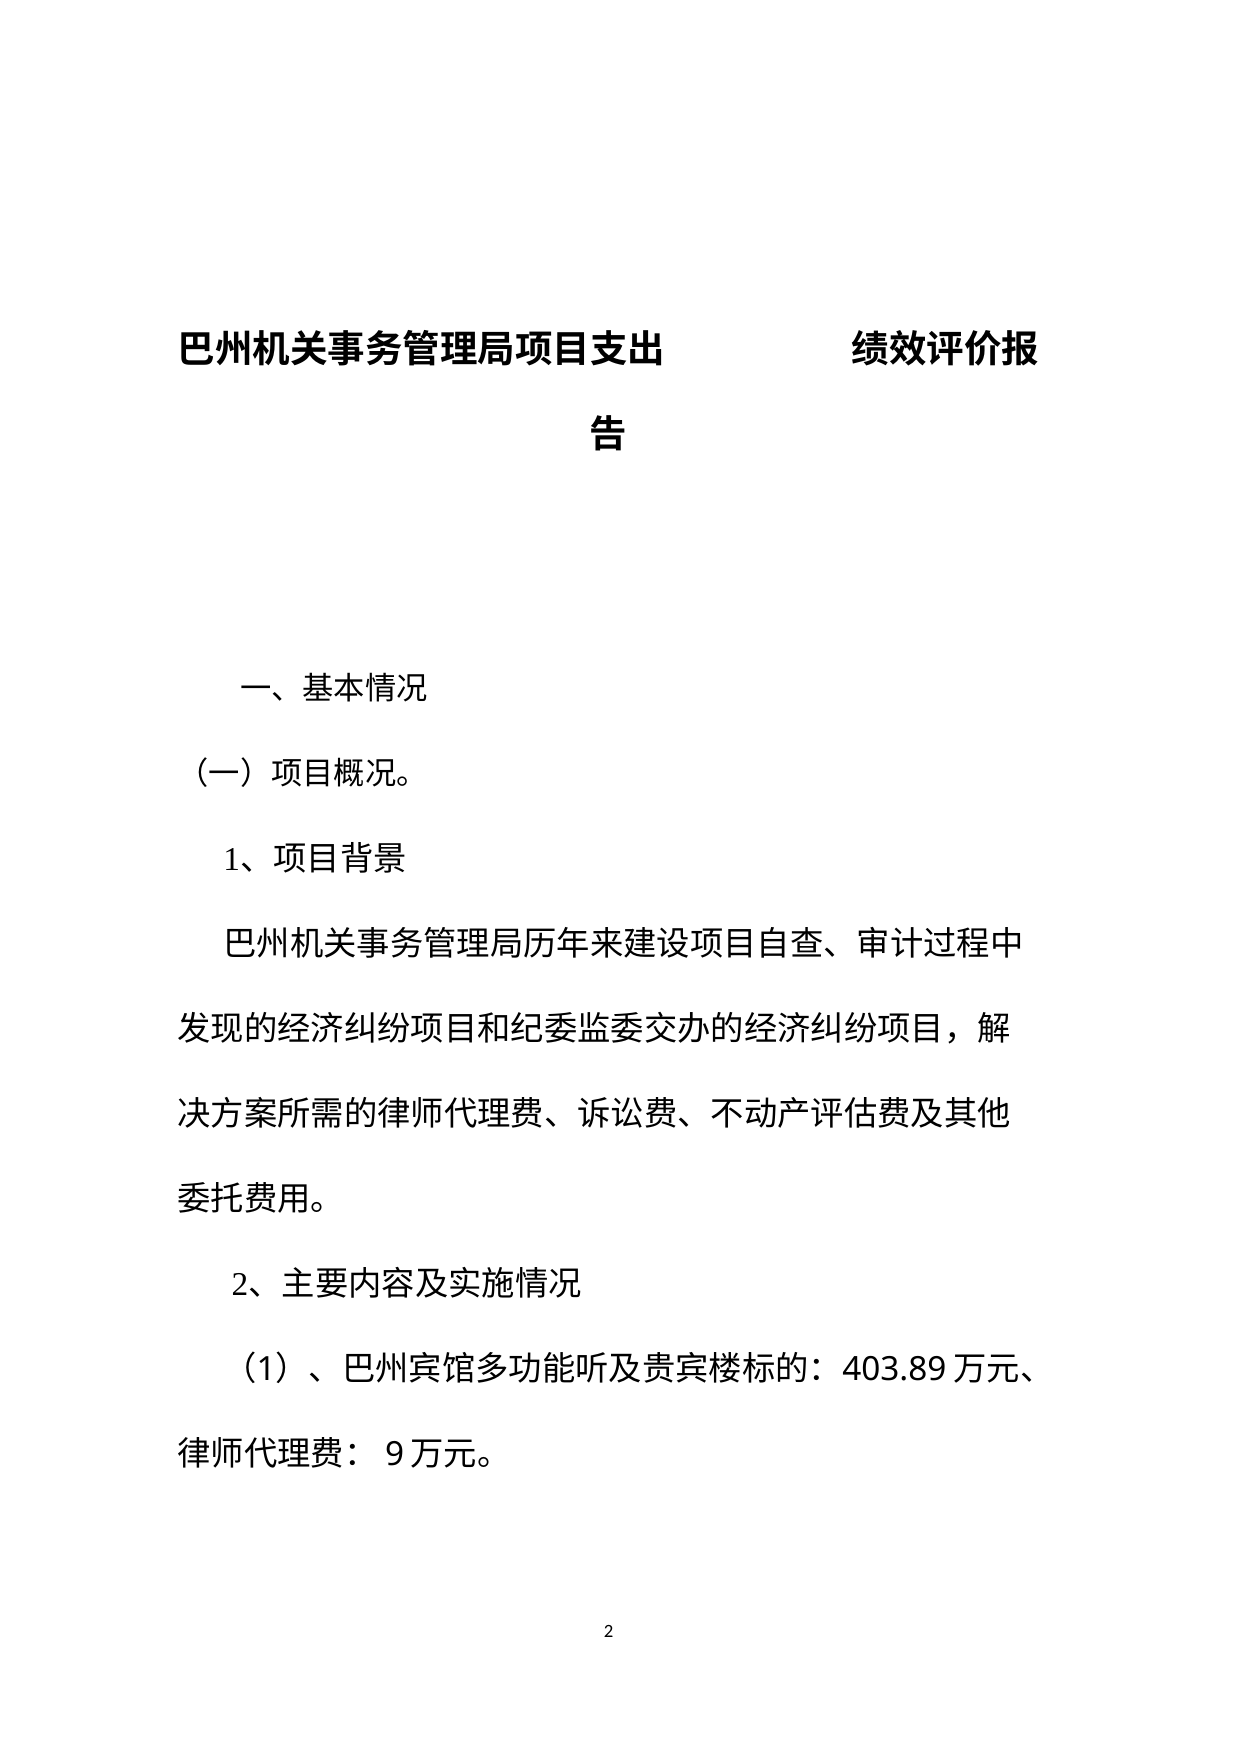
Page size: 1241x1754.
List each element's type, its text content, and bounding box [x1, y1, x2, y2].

text 一、基本情况 [177, 643, 1039, 728]
text 巴州机关事务管理局历年来建设项目自查、审计过程中发现的经济纠纷项目和纪委监委交办的经济纠纷项目，解决方案所需的律师代理费、诉讼费、不动产评估费及其他委托费用。 [177, 898, 1039, 1238]
text 巴州机关事务管理局项目支出 绩效评价报告 [177, 303, 1039, 473]
text 1、项目背景 [177, 813, 1039, 898]
text （一）项目概况。 [177, 728, 1039, 813]
text （1）、巴州宾馆多功能听及贵宾楼标的：403.89万元、律师代理费： 9万元。 [177, 1323, 1039, 1493]
text 2、主要内容及实施情况 [177, 1238, 1039, 1323]
